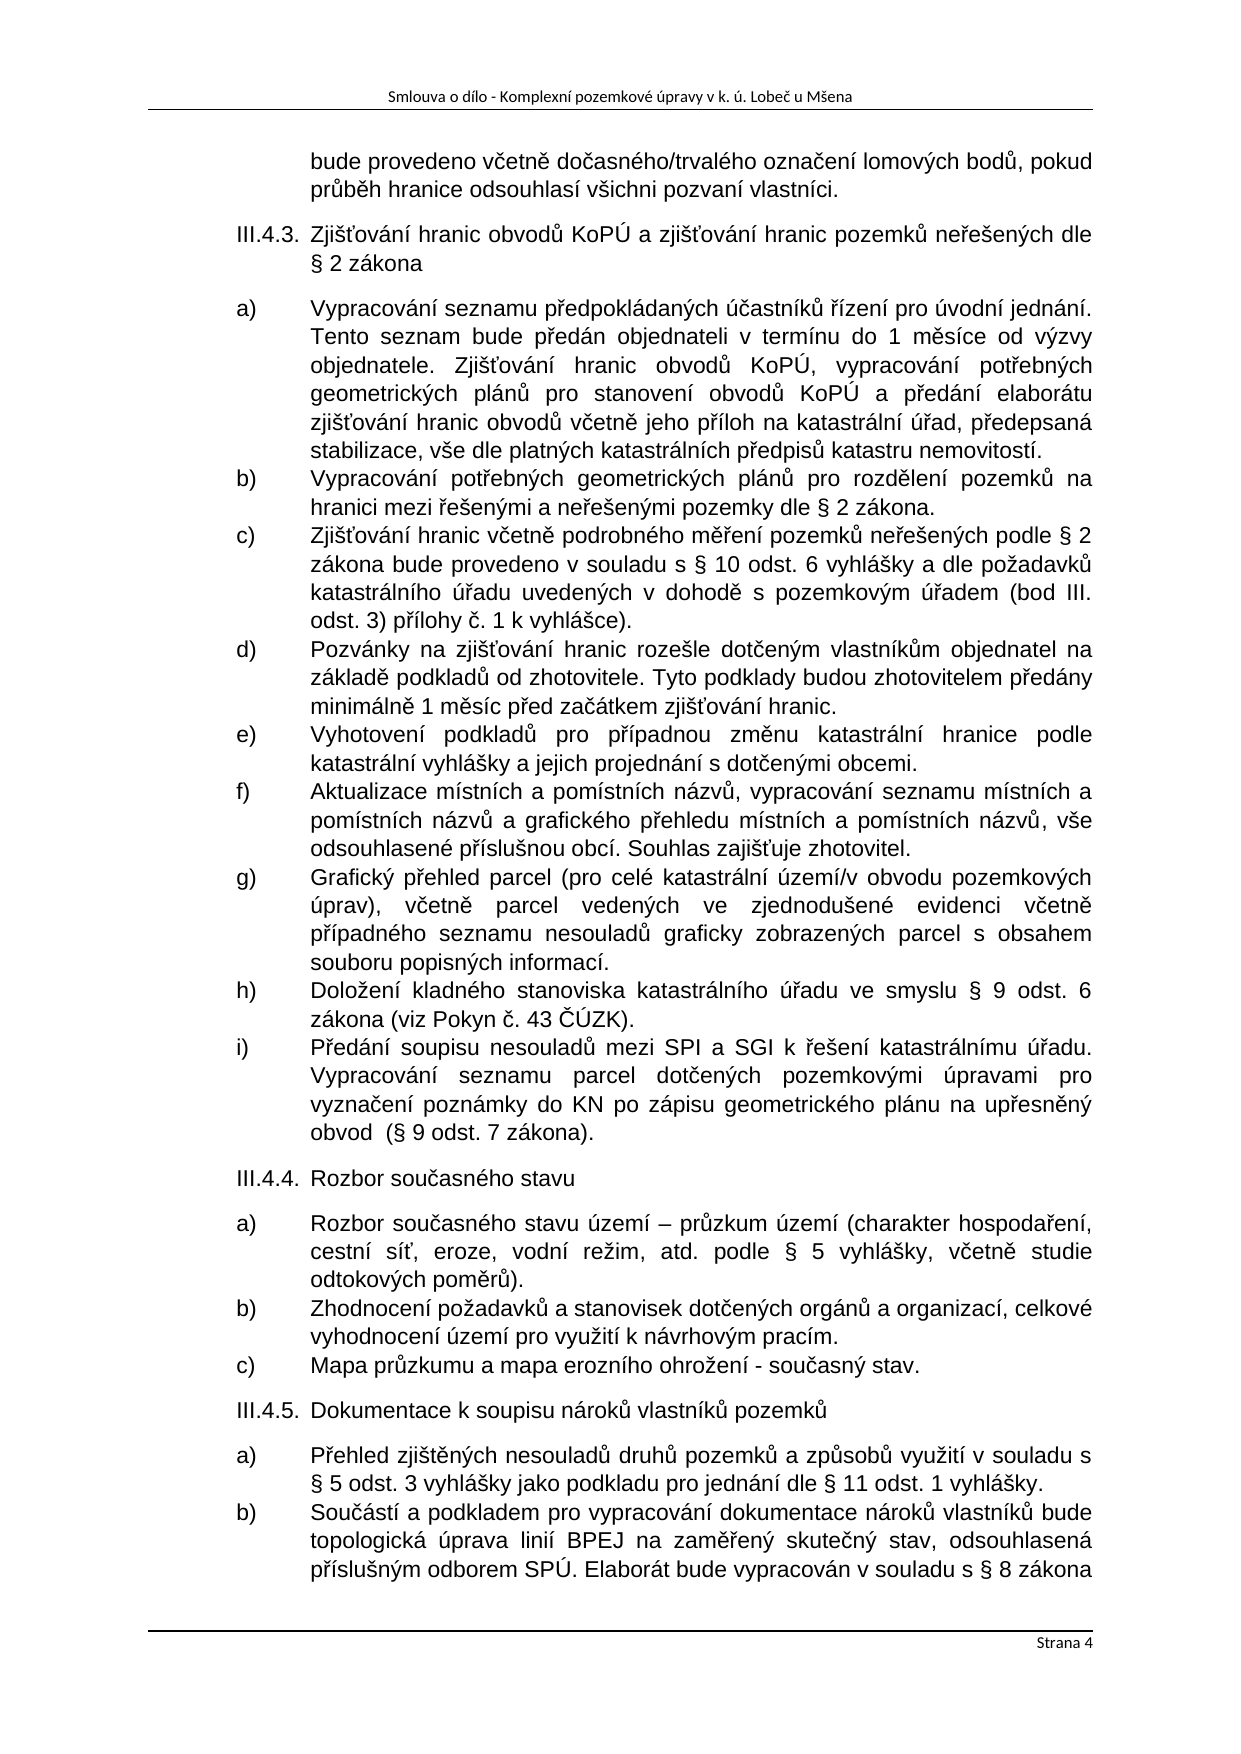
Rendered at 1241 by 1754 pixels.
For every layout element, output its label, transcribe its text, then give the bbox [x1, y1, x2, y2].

text Zjišťování hranic obvodů KoPÚ a zjišťování hranic pozemků neřešených dle § 2 zákona [236, 221, 1093, 276]
text Zhodnocení požadavků a stanovisek dotčených orgánů a organizací, celkové vyhodnocení území pro využití k návrhovým pracím. [236, 1295, 1093, 1350]
text Doložení kladného stanoviska katastrálního úřadu ve smyslu § 9 odst. 6 zákona (viz Pokyn č. 43 ČÚZK). [236, 977, 1093, 1032]
text Vypracování seznamu předpokládaných účastníků řízení pro úvodní jednání. Tento seznam bude předán objednateli v termínu do 1 měsíce od výzvy objednatele. Zjišťování hranic obvodů KoPÚ, vypracování potřebných geometrických plánů pro stanovení obvodů KoPÚ a předání elaborátu zjišťování hranic obvodů včetně jeho příloh na katastrální úřad, předepsaná stabilizace, vše dle platných katastrálních předpisů katastru nemovitostí. [236, 295, 1093, 463]
text Rozbor současného stavu [236, 1164, 1093, 1191]
text Vyhotovení podkladů pro případnou změnu katastrální hranice podle katastrální vyhlášky a jejich projednání s dotčenými obcemi. [236, 721, 1093, 776]
text Předání soupisu nesouladů mezi SPI a SGI k řešení katastrálnímu úřadu. Vypracování seznamu parcel dotčených pozemkovými úpravami pro vyznačení poznámky do KN po zápisu geometrického plánu na upřesněný obvod (§ 9 odst. 7 zákona). [236, 1034, 1093, 1146]
text Pozvánky na zjišťování hranic rozešle dotčeným vlastníkům objednatel na základě podkladů od zhotovitele. Tyto podklady budou zhotovitelem předány minimálně 1 měsíc před začátkem zjišťování hranic. [236, 636, 1093, 719]
text Dokumentace k soupisu nároků vlastníků pozemků [236, 1397, 1093, 1423]
text Aktualizace místních a pomístních názvů, vypracování seznamu místních a pomístních názvů a grafického přehledu místních a pomístních názvů, vše odsouhlasené příslušnou obcí. Souhlas zajišťuje zhotovitel. [236, 778, 1093, 861]
text Rozbor současného stavu území – průzkum území (charakter hospodaření, cestní síť, eroze, vodní režim, atd. podle § 5 vyhlášky, včetně studie odtokových poměrů). [236, 1209, 1093, 1293]
text Vypracování potřebných geometrických plánů pro rozdělení pozemků na hranici mezi řešenými a neřešenými pozemky dle § 2 zákona. [236, 465, 1093, 520]
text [236, 148, 1093, 202]
text Zjišťování hranic včetně podrobného měření pozemků neřešených podle § 2 zákona bude provedeno v souladu s § 10 odst. 6 vyhlášky a dle požadavků katastrálního úřadu uvedených v dohodě s pozemkovým úřadem (bod III. odst. 3) přílohy č. 1 k vyhlášce). [236, 522, 1093, 634]
text Přehled zjištěných nesouladů druhů pozemků a způsobů využití v souladu s § 5 odst. 3 vyhlášky jako podkladu pro jednání dle § 11 odst. 1 vyhlášky. [236, 1442, 1093, 1497]
text Grafický přehled parcel (pro celé katastrální území/v obvodu pozemkových úprav), včetně parcel vedených ve zjednodušené evidenci včetně případného seznamu nesouladů graficky zobrazených parcel s obsahem souboru popisných informací. [236, 863, 1093, 975]
text Mapa průzkumu a mapa erozního ohrožení - současný stav. [236, 1352, 1093, 1378]
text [236, 1499, 1093, 1582]
